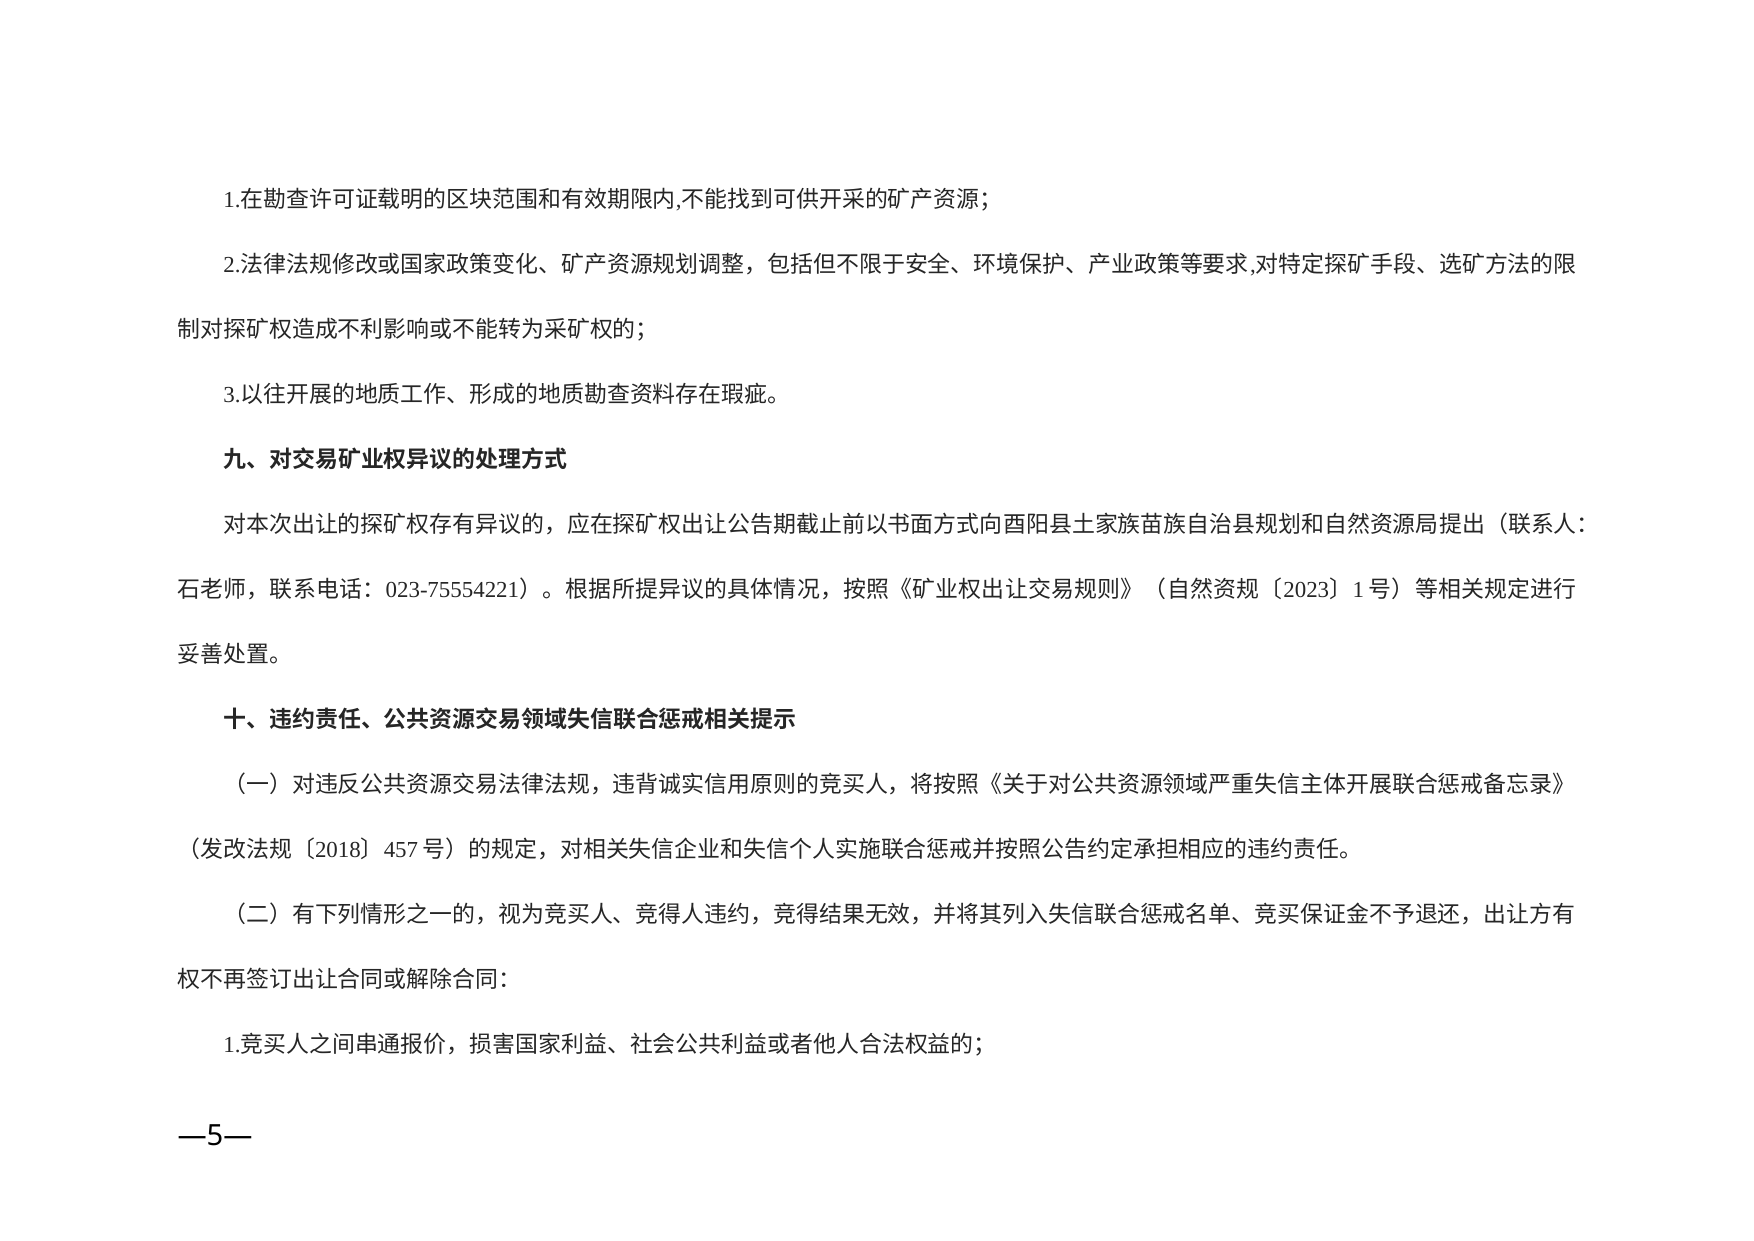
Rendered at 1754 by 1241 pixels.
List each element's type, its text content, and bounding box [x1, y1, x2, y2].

text 十、违约责任、公共资源交易领域失信联合惩戒相关提示 [177, 685, 1577, 750]
text 九、对交易矿业权异议的处理方式 [177, 425, 1577, 490]
text 3.以往开展的地质工作、形成的地质勘查资料存在瑕疵。 [177, 360, 1577, 425]
text 2.法律法规修改或国家政策变化、矿产资源规划调整，包括但不限于安全、环境保护、产业政策等要求,对特定探矿手段、选矿方法的限制对探矿权造成不利影响或不能转为采矿权的； [177, 230, 1577, 360]
text 1.竞买人之间串通报价，损害国家利益、社会公共利益或者他人合法权益的； [177, 1010, 1577, 1075]
text （一）对违反公共资源交易法律法规，违背诚实信用原则的竞买人，将按照《关于对公共资源领域严重失信主体开展联合惩戒备忘录》（发改法规〔2018〕457号）的规定，对相关失信企业和失信个人实施联合惩戒并按照公告约定承担相应的违约责任。 [177, 750, 1577, 880]
text 对本次出让的探矿权存有异议的，应在探矿权出让公告期截止前以书面方式向酉阳县土家族苗族自治县规划和自然资源局提出（联系人：石老师，联系电话：023-75554221）。根据所提异议的具体情况，按照《矿业权出让交易规则》（自然资规〔2023〕1号）等相关规定进行妥善处置。 [177, 490, 1577, 685]
text 1.在勘查许可证载明的区块范围和有效期限内,不能找到可供开采的矿产资源； [177, 165, 1577, 230]
text （二）有下列情形之一的，视为竞买人、竞得人违约，竞得结果无效，并将其列入失信联合惩戒名单、竞买保证金不予退还，出让方有权不再签订出让合同或解除合同： [177, 880, 1577, 1010]
